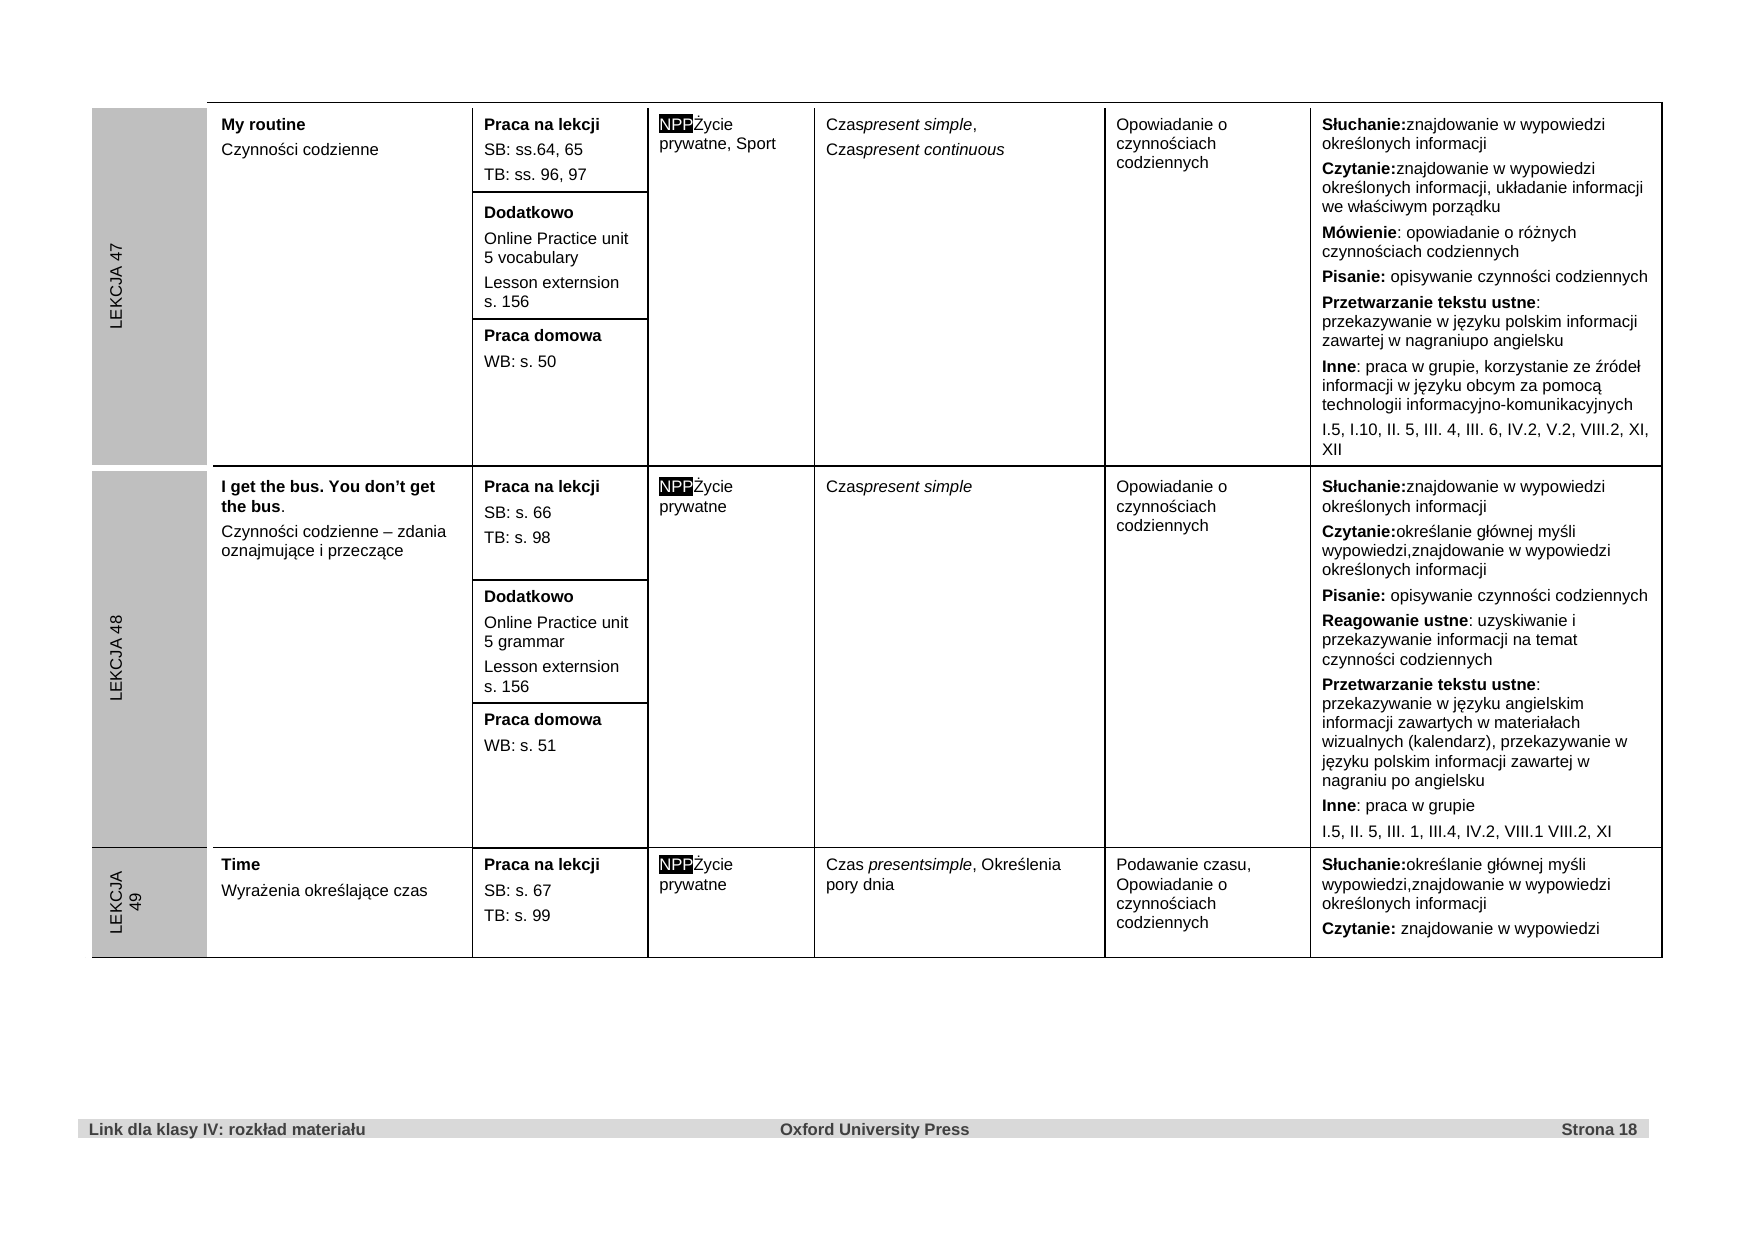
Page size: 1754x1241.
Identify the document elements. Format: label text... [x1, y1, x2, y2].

table_cell Praca na lekcji SB: s. 66 TB: s. 98 [473, 467, 647, 579]
table_cell Opowiadanie o czynnościach codziennych [1105, 103, 1311, 465]
table_cell NPPŻycie prywatne [649, 467, 814, 847]
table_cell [815, 848, 1104, 957]
table_cell Czaspresent simple, Czaspresent continuous [815, 103, 1105, 465]
table_cell NPPŻycie prywatne, Sport [648, 103, 814, 465]
table_cell Czaspresent simple [815, 467, 1104, 847]
table_cell Praca domowa WB: s. 50 [473, 320, 647, 465]
table_cell LEKCJA 49 [92, 848, 207, 957]
table_cell Praca domowa WB: s. 51 [473, 704, 647, 847]
table_cell Słuchanie:znajdowanie w wypowiedzi określonych informacji Czytanie:określanie głównej myśli wypowiedzi,znajdowanie w wypowiedzi określonych informacji Pisanie: opisywanie czynności codziennych Reagowanie ustne: uzyskiwanie i przekazywanie informacji na temat czynności codziennych Przetwarzanie tekstu ustne: przekazywanie w języku angielskim informacji zawartych w materiałach wizualnych (kalendarz), przekazywanie w języku polskim informacji zawartej w nagraniu po angielsku Inne: praca w grupie I.5, II. 5, III. 1, III.4, IV.2, VIII.1 VIII.2, XI [1311, 467, 1661, 847]
table_cell LEKCJA 47 [92, 108, 207, 465]
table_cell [1106, 848, 1310, 957]
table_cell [213, 848, 472, 957]
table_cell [1311, 848, 1661, 957]
table_cell Opowiadanie o czynnościach codziennych [1106, 467, 1310, 847]
table_cell Słuchanie:znajdowanie w wypowiedzi określonych informacji Czytanie:znajdowanie w wypowiedzi określonych informacji, układanie informacji we właściwym porządku Mówienie: opowiadanie o różnych czynnościach codziennych Pisanie: opisywanie czynności codziennych Przetwarzanie tekstu ustne: przekazywanie w języku polskim informacji zawartej w nagraniupo angielsku Inne: praca w grupie, korzystanie ze źródeł informacji w języku obcym za pomocą technologii informacyjno-komunikacyjnych I.5, I.10, II. 5, III. 4, III. 6, IV.2, V.2, VIII.2, XI, XII [1311, 103, 1661, 465]
table_cell Praca na lekcji SB: ss.64, 65 TB: ss. 96, 97 [473, 103, 648, 191]
table_cell Praca na lekcji SB: s. 67 TB: s. 99 [473, 849, 647, 957]
table_cell My routine Czynności codzienne [213, 103, 473, 465]
table_cell LEKCJA 48 [92, 471, 207, 847]
table_cell Dodatkowo Online Practice unit 5 grammar Lesson externsion s. 156 [473, 581, 647, 702]
table_cell Dodatkowo Online Practice unit 5 vocabulary Lesson externsion s. 156 [473, 193, 647, 318]
table_cell I get the bus. You don’t get the bus. Czynności codzienne – zdania oznajmujące i przeczące [213, 467, 472, 847]
table_cell NPPŻycie prywatne [649, 848, 814, 957]
